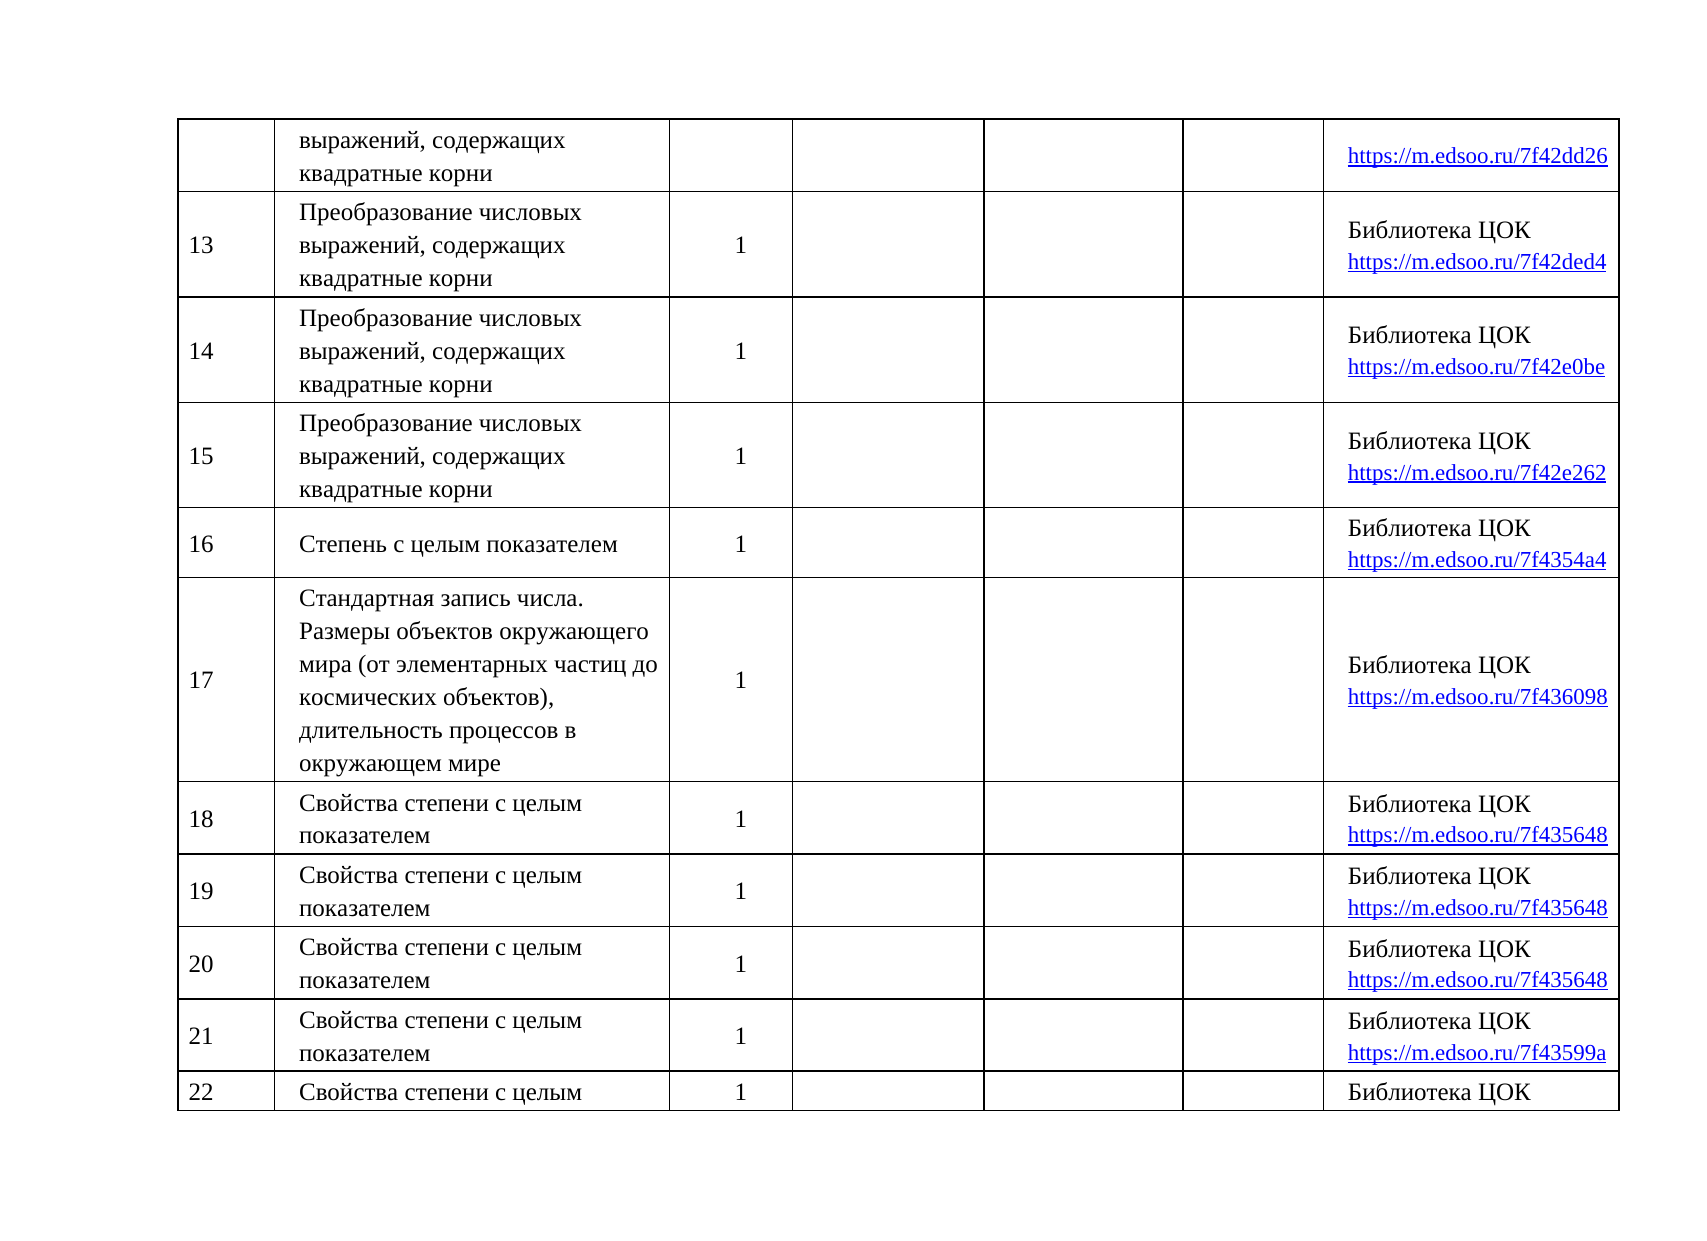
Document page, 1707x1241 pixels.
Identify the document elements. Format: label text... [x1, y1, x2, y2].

table_cell 14 [179, 298, 274, 401]
table_cell [985, 1072, 1182, 1110]
table_cell 16 [179, 508, 274, 576]
table_cell [985, 578, 1182, 781]
table_cell [793, 508, 983, 576]
table_cell [985, 782, 1182, 853]
table_cell [985, 298, 1182, 401]
table_cell Степень с целым показателем [275, 508, 669, 576]
table_cell 21 [179, 1000, 274, 1070]
table_cell [1184, 1072, 1323, 1110]
table_cell [1184, 1000, 1323, 1070]
table_cell 1 [670, 782, 792, 853]
table_cell Библиотека ЦОК https://m.edsoo.ru/7f436098 [1324, 578, 1618, 781]
table_cell 15 [179, 403, 274, 507]
table_cell Библиотека ЦОК https://m.edsoo.ru/7f42ded4 [1324, 192, 1618, 296]
table_cell Библиотека ЦОК https://m.edsoo.ru/7f435648 [1324, 782, 1618, 853]
table_cell 18 [179, 782, 274, 853]
table_cell [793, 782, 983, 853]
table_cell [985, 403, 1182, 507]
table_cell [985, 855, 1182, 926]
table_cell [1184, 192, 1323, 296]
table_cell 1 [670, 298, 792, 401]
table_cell 1 [670, 508, 792, 576]
table_cell [985, 192, 1182, 296]
table_cell 1 [670, 120, 792, 191]
table_cell 1 [670, 192, 792, 296]
table_cell Преобразование числовых выражений, содержащих квадратные корни [275, 403, 669, 507]
table_cell 20 [179, 927, 274, 998]
table_cell Свойства степени с целым показателем [275, 855, 669, 926]
table_cell [985, 508, 1182, 576]
table_cell Библиотека ЦОК https://m.edsoo.ru/7f435648 [1324, 927, 1618, 998]
table_cell Библиотека ЦОК https://m.edsoo.ru/7f42e0be [1324, 298, 1618, 401]
table_cell 1 [670, 1072, 792, 1110]
table_cell Стандартная запись числа. Размеры объектов окружающего мира (от элементарных частиц до космических объектов), длительность процессов в окружающем мире [275, 578, 669, 781]
table_cell Библиотека ЦОК https://m.edsoo.ru/7f435648 [1324, 855, 1618, 926]
table_cell [793, 927, 983, 998]
table_cell 12 [179, 120, 274, 191]
table_cell [985, 927, 1182, 998]
table_cell [1184, 403, 1323, 507]
table_cell 1 [670, 578, 792, 781]
table_cell 13 [179, 192, 274, 296]
table_cell [793, 855, 983, 926]
table_cell [793, 298, 983, 401]
table_cell Библиотека ЦОК https://m.edsoo.ru/7f4354a4 [1324, 508, 1618, 576]
table_cell 1 [670, 1000, 792, 1070]
table_cell [793, 578, 983, 781]
table_cell 1 [670, 855, 792, 926]
table_cell [985, 1000, 1182, 1070]
table_cell Преобразование числовых выражений, содержащих квадратные корни [275, 298, 669, 401]
table_cell Библиотека ЦОК https://m.edsoo.ru/7f42e262 [1324, 403, 1618, 507]
table_cell [793, 120, 983, 191]
table_cell [793, 192, 983, 296]
table_cell [1184, 782, 1323, 853]
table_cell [1324, 1072, 1618, 1110]
table_cell [793, 403, 983, 507]
table_cell 1 [670, 403, 792, 507]
table_cell 1 [670, 927, 792, 998]
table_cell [275, 120, 669, 191]
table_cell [275, 1072, 669, 1110]
table_cell [1184, 508, 1323, 576]
table_cell Библиотека ЦОК https://m.edsoo.ru/7f43599a [1324, 1000, 1618, 1070]
table_cell [985, 120, 1182, 191]
table_cell Свойства степени с целым показателем [275, 927, 669, 998]
table_cell 19 [179, 855, 274, 926]
table_cell [793, 1072, 983, 1110]
table_cell 17 [179, 578, 274, 781]
table_cell [1184, 120, 1323, 191]
table_cell [1184, 298, 1323, 401]
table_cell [275, 192, 669, 296]
table_cell [1184, 927, 1323, 998]
table_cell [1184, 578, 1323, 781]
table_cell [1184, 855, 1323, 926]
table_cell Свойства степени с целым показателем [275, 1000, 669, 1070]
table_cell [1324, 120, 1618, 191]
table_cell 22 [179, 1072, 274, 1110]
table_cell Свойства степени с целым показателем [275, 782, 669, 853]
table_cell [793, 1000, 983, 1070]
